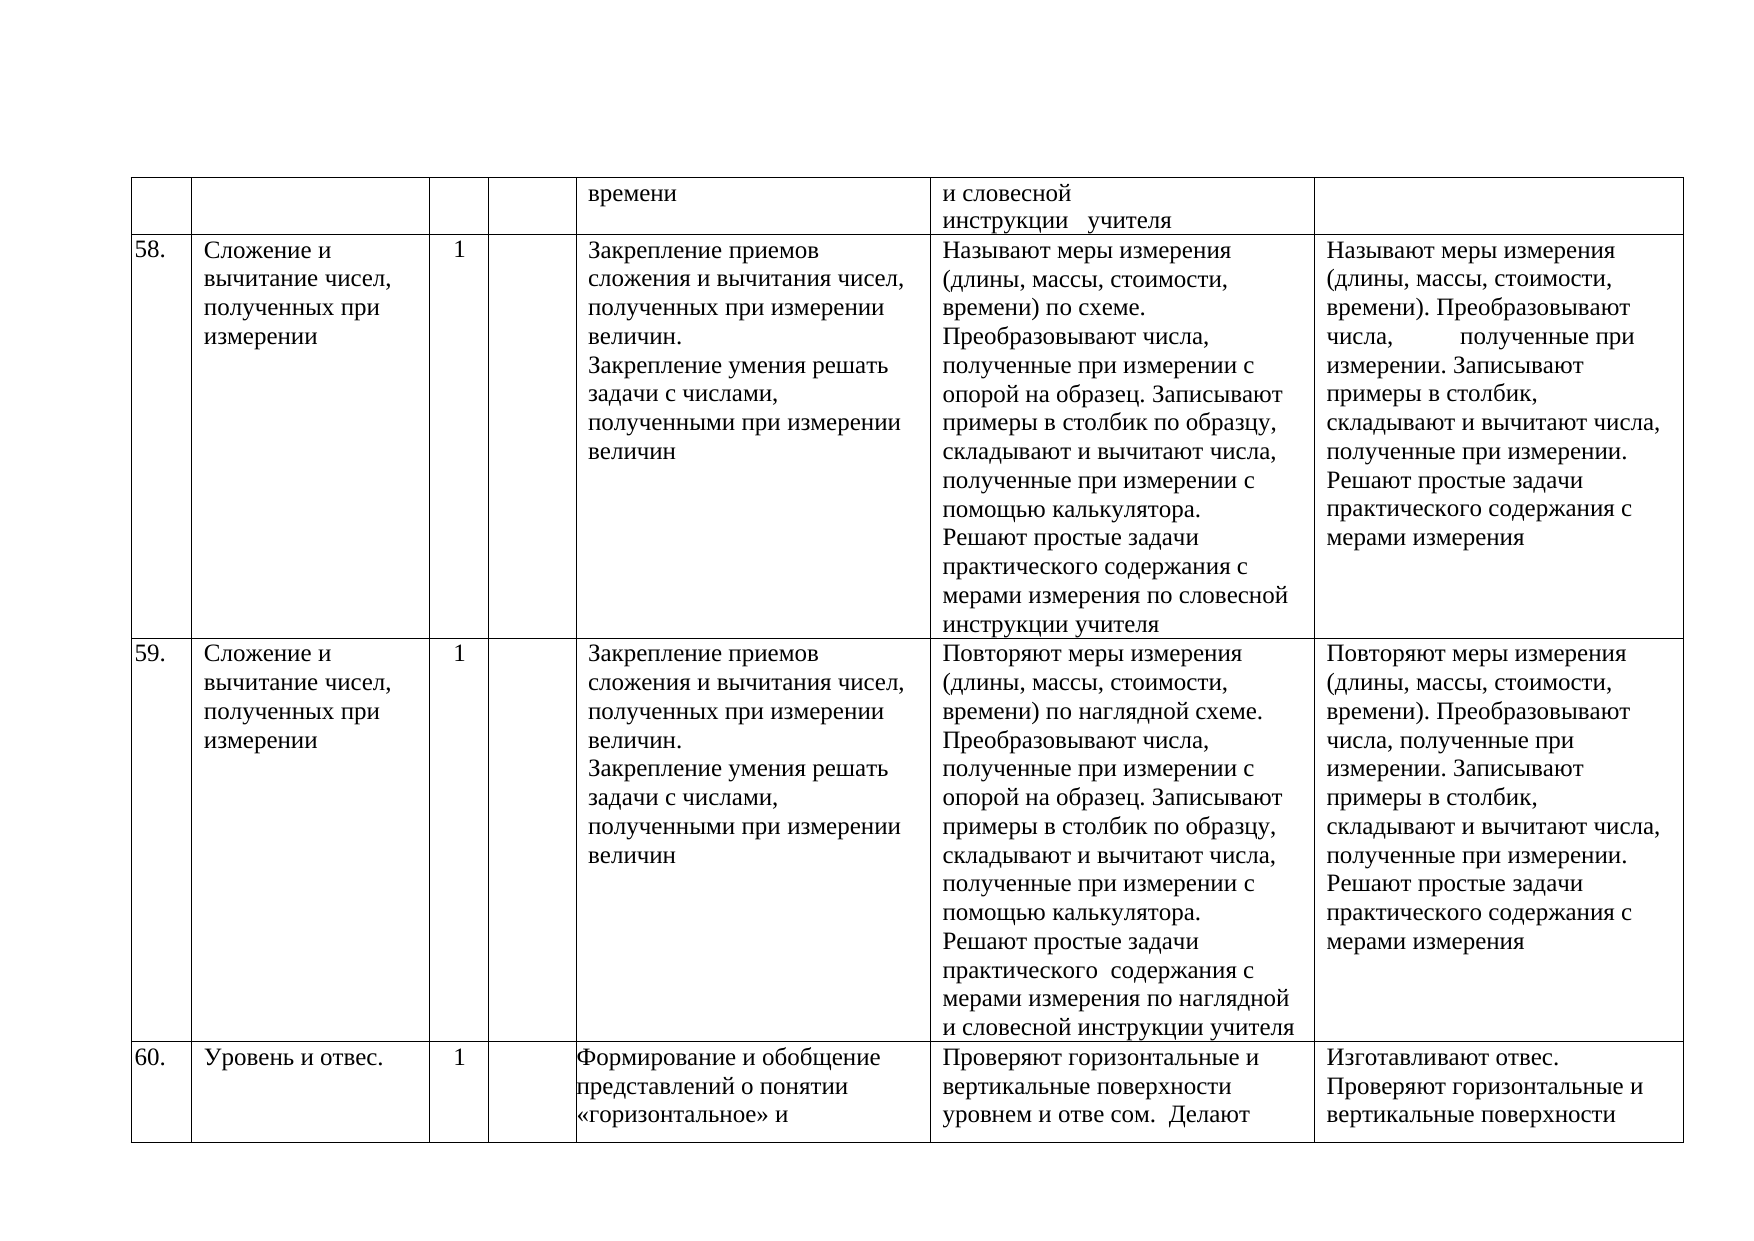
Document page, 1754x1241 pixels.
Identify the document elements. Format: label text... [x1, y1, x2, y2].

table_cell 1 [430, 235, 488, 637]
table_cell [132, 178, 191, 234]
table_cell Повторяют меры измерения (длины, массы, стоимости, времени) по наглядной схеме. Преобразовывают числа, полученные при измерении с опорой на образец. Записывают примеры в столбик по образцу, складывают и вычитают числа, полученные при измерении с помощью калькулятора. Решают простые задачи практического содержания с мерами измерения по наглядной и словесной инструкции учителя [931, 639, 1314, 1041]
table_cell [577, 178, 930, 234]
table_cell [577, 1042, 930, 1142]
table_cell [489, 639, 576, 1041]
table_cell Уровень и отвес. [192, 1042, 429, 1142]
table_cell Называют меры измерения (длины, массы, стоимости, времени) по схеме. Преобразовывают числа, полученные при измерении с опорой на образец. Записывают примеры в столбик по образцу, складывают и вычитают числа, полученные при измерении с помощью калькулятора. Решают простые задачи практического содержания с мерами измерения по словесной инструкции учителя [931, 235, 1314, 637]
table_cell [1315, 178, 1683, 234]
table_cell [132, 235, 191, 637]
table_cell Закрепление приемов сложения и вычитания чисел, полученных при измерении величин. Закрепление умения решать задачи с числами, полученными при измерении величин [577, 235, 930, 637]
table_cell [489, 235, 576, 637]
table_cell Сложение и вычитание чисел, полученных при измерении [192, 235, 429, 637]
table_cell Повторяют меры измерения (длины, массы, стоимости, времени). Преобразовывают числа, полученные при измерении. Записывают примеры в столбик, складывают и вычитают числа, полученные при измерении. Решают простые задачи практического содержания с мерами измерения [1315, 639, 1683, 1041]
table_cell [931, 1042, 1314, 1142]
table_cell 1 [430, 178, 488, 234]
table_cell [132, 1042, 191, 1142]
table_cell Сложение и вычитание чисел, полученных при измерении [192, 639, 429, 1041]
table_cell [1315, 1042, 1683, 1142]
table_cell [132, 639, 191, 1041]
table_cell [192, 178, 429, 234]
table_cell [931, 178, 1314, 234]
table_cell 1 [430, 1042, 488, 1142]
table_cell 1 [430, 639, 488, 1041]
table_cell Закрепление приемов сложения и вычитания чисел, полученных при измерении величин. Закрепление умения решать задачи с числами, полученными при измерении величин [577, 639, 930, 1041]
table_cell [489, 178, 576, 234]
table_cell [489, 1042, 576, 1142]
